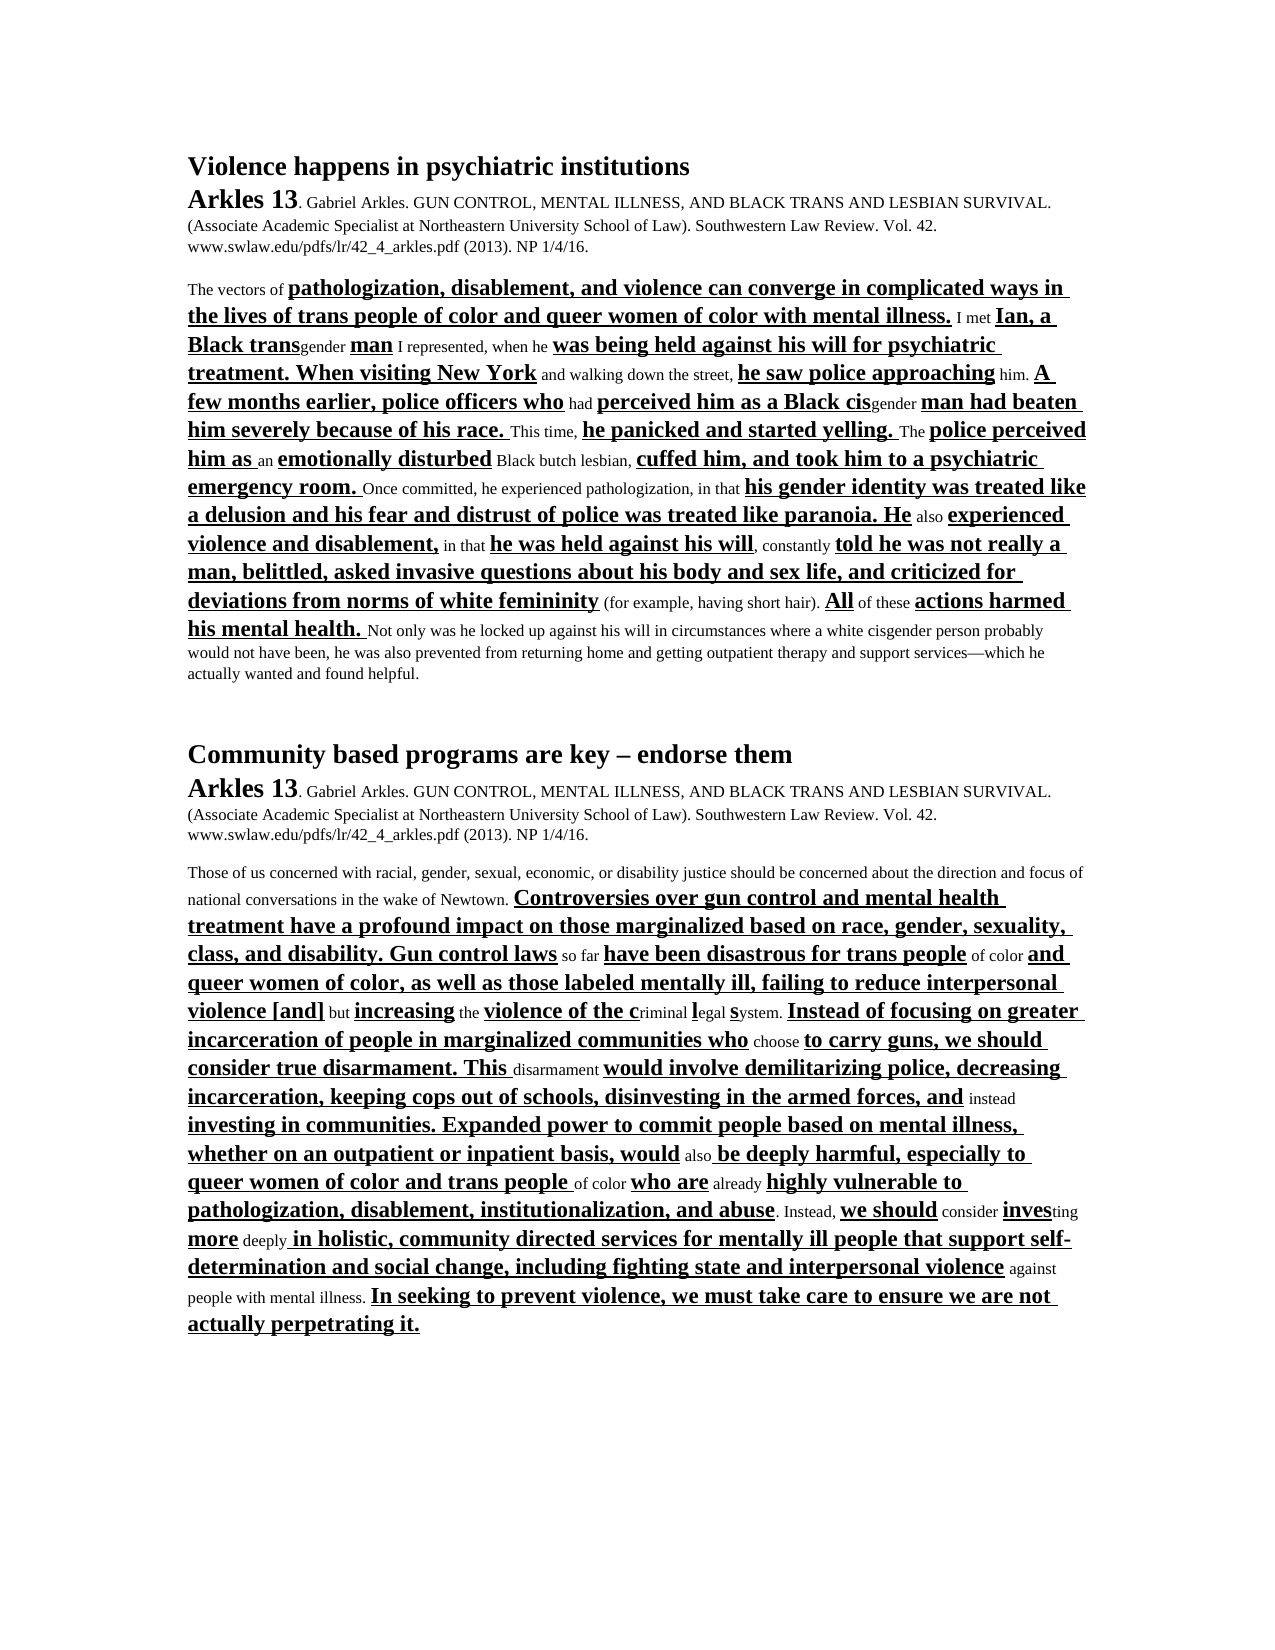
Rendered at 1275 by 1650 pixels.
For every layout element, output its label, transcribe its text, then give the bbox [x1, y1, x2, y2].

subtitle Violence happens in psychiatric institutions [187, 150, 1087, 181]
text Those of us concerned with racial, gender, sexual, economic, or disability justice should be concerned about the direction and focus of national conversations in the wake of Newtown. Controversies over gun control and mental health treatment have a profound impact on those marginalized based on race, gender, sexuality, class, and disability. Gun control laws so far have been disastrous for trans people of color and queer women of color, as well as those labeled mentally ill, failing to reduce interpersonal violence [and] but increasing the violence of the criminal legal system. Instead of focusing on greater incarceration of people in marginalized communities who choose to carry guns, we should consider true disarmament. This disarmament would involve demilitarizing police, decreasing incarceration, keeping cops out of schools, disinvesting in the armed forces, and instead investing in communities. Expanded power to commit people based on mental illness, whether on an outpatient or inpatient basis, would also be deeply harmful, especially to queer women of color and trans people of color who are already highly vulnerable to pathologization, disablement, institutionalization, and abuse. Instead, we should consider investing more deeply in holistic, community directed services for mentally ill people that support self-determination and social change, including fighting state and interpersonal violence against people with mental illness. In seeking to prevent violence, we must take care to ensure we are not actually perpetrating it. [187, 862, 1087, 1337]
subtitle Community based programs are key – endorse them [187, 738, 1087, 769]
text The vectors of pathologization, disablement, and violence can converge in complicated ways in the lives of trans people of color and queer women of color with mental illness. I met Ian, a Black transgender man I represented, when he was being held against his will for psychiatric treatment. When visiting New York and walking down the street, he saw police approaching him. A few months earlier, police officers who had perceived him as a Black cisgender man had beaten him severely because of his race. This time, he panicked and started yelling. The police perceived him as an emotionally disturbed Black butch lesbian, cuffed him, and took him to a psychiatric emergency room. Once committed, he experienced pathologization, in that his gender identity was treated like a delusion and his fear and distrust of police was treated like paranoia. He also experienced violence and disablement, in that he was held against his will, constantly told he was not really a man, belittled, asked invasive questions about his body and sex life, and criticized for deviations from norms of white femininity (for example, having short hair). All of these actions harmed his mental health. Not only was he locked up against his will in circumstances where a white cisgender person probably would not have been, he was also prevented from returning home and getting outpatient therapy and support services—which he actually wanted and found helpful. [187, 274, 1087, 683]
